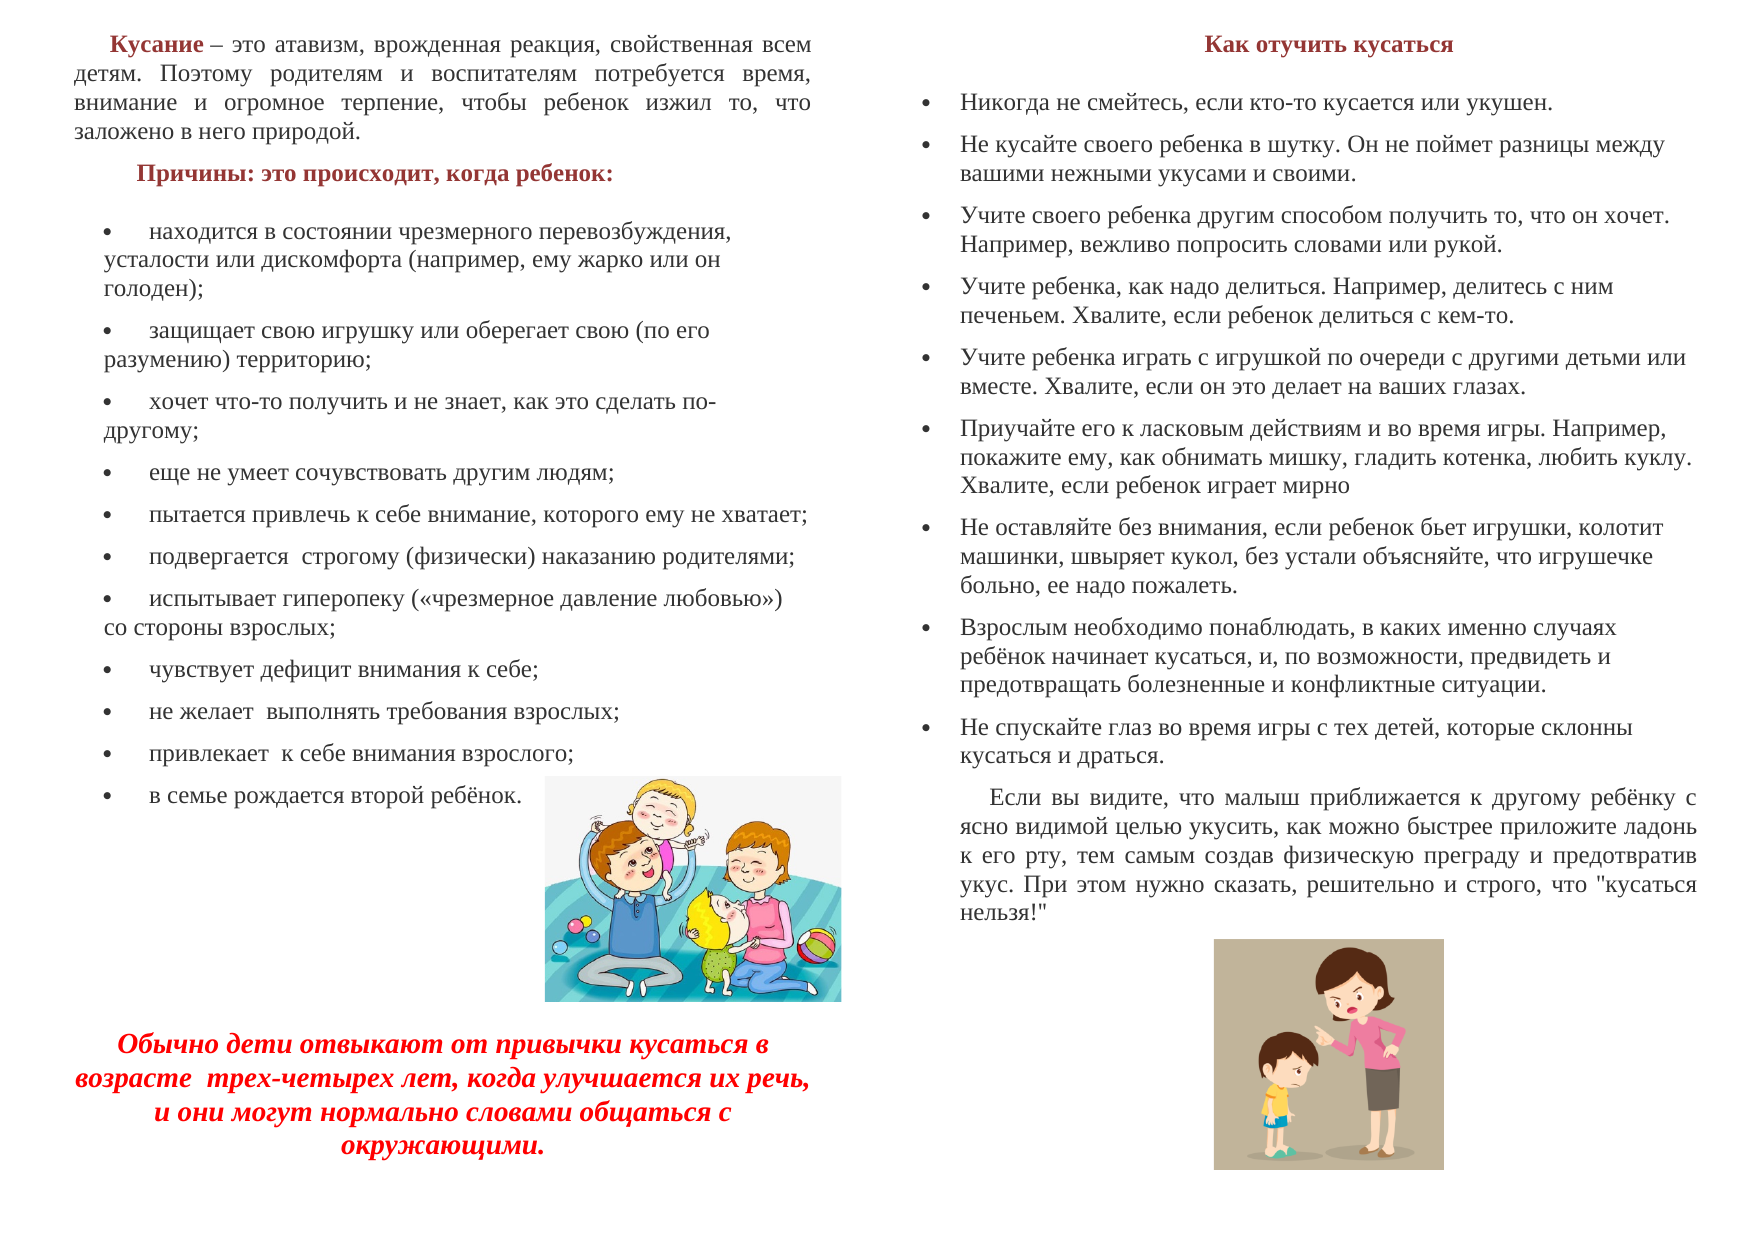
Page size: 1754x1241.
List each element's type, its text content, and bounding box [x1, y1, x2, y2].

picture [544, 776, 842, 1002]
text Если вы видите, что малыш приближается к другому ребёнку с ясно видимой целью укусить, как можно быстрее приложите ладонь к его рту, тем самым создав физическую преграду и предотвратив укус. При этом нужно сказать, решительно и строго, что ''кусаться нельзя!'' [960, 782, 1698, 926]
text Кусание – это атавизм, врожденная реакция, свойственная всем детям. Поэтому родителям и воспитателям потребуется время, внимание и огромное терпение, чтобы ребенок изжил то, что заложено в него природой. [74, 29, 812, 144]
list Взрослым необходимо понаблюдать, в каких именно случаях ребёнок начинает кусаться, и, по возможности, предвидеть и предотвращать болезненные и конфликтные ситуации. [922, 612, 1698, 698]
list хочет что-то получить и не знает, как это сделать по-другому; [103, 386, 812, 444]
list еще не умеет сочувствовать другим людям; [103, 457, 812, 486]
list Учите ребенка, как надо делиться. Например, делитесь с ним печеньем. Хвалите, если ребенок делиться с кем-то. [922, 271, 1698, 329]
list чувствует дефицит внимания к себе; [103, 654, 812, 683]
picture [1213, 939, 1444, 1170]
list находится в состоянии чрезмерного перевозбуждения, усталости или дискомфорта (например, ему жарко или он голоден); [103, 216, 812, 302]
list Не спускайте глаз во время игры с тех детей, которые склонны кусаться и драться. [922, 712, 1698, 769]
list Не кусайте своего ребенка в шутку. Он не поймет разницы между вашими нежными укусами и своими. [922, 129, 1698, 187]
list защищает свою игрушку или оберегает свою (по его разумению) территорию; [103, 315, 812, 373]
list в семье рождается второй ребёнок. [103, 780, 544, 809]
list испытывает гиперопеку («чрезмерное давление любовью») со стороны взрослых; [103, 583, 812, 641]
list Никогда не смейтесь, если кто-то кусается или укушен. [922, 87, 1698, 116]
text Причины: это происходит, когда ребенок: [74, 158, 812, 187]
list привлекает к себе внимания взрослого; [103, 738, 812, 767]
list Учите своего ребенка другим способом получить то, что он хочет. Например, вежливо попросить словами или рукой. [922, 200, 1698, 258]
list Не оставляйте без внимания, если ребенок бьет игрушки, колотит машинки, швыряет кукол, без устали объясняйте, что игрушечке больно, ее надо пожалеть. [922, 512, 1698, 599]
list подвергается строгому (физически) наказанию родителями; [103, 541, 812, 570]
list пытается привлечь к себе внимание, которого ему не хватает; [103, 499, 812, 528]
text Как отучить кусаться [960, 29, 1698, 58]
text Обычно дети отвыкают от привычки кусаться в возрасте трех-четырех лет, когда улучшается их речь, и они могут нормально словами общаться с окружающими. [74, 1027, 812, 1161]
list Приучайте его к ласковым действиям и во время игры. Например, покажите ему, как обнимать мишку, гладить котенка, любить куклу. Хвалите, если ребенок играет мирно [922, 413, 1698, 499]
list Учите ребенка играть с игрушкой по очереди с другими детьми или вместе. Хвалите, если он это делает на ваших глазах. [922, 342, 1698, 399]
list не желает выполнять требования взрослых; [103, 696, 812, 725]
